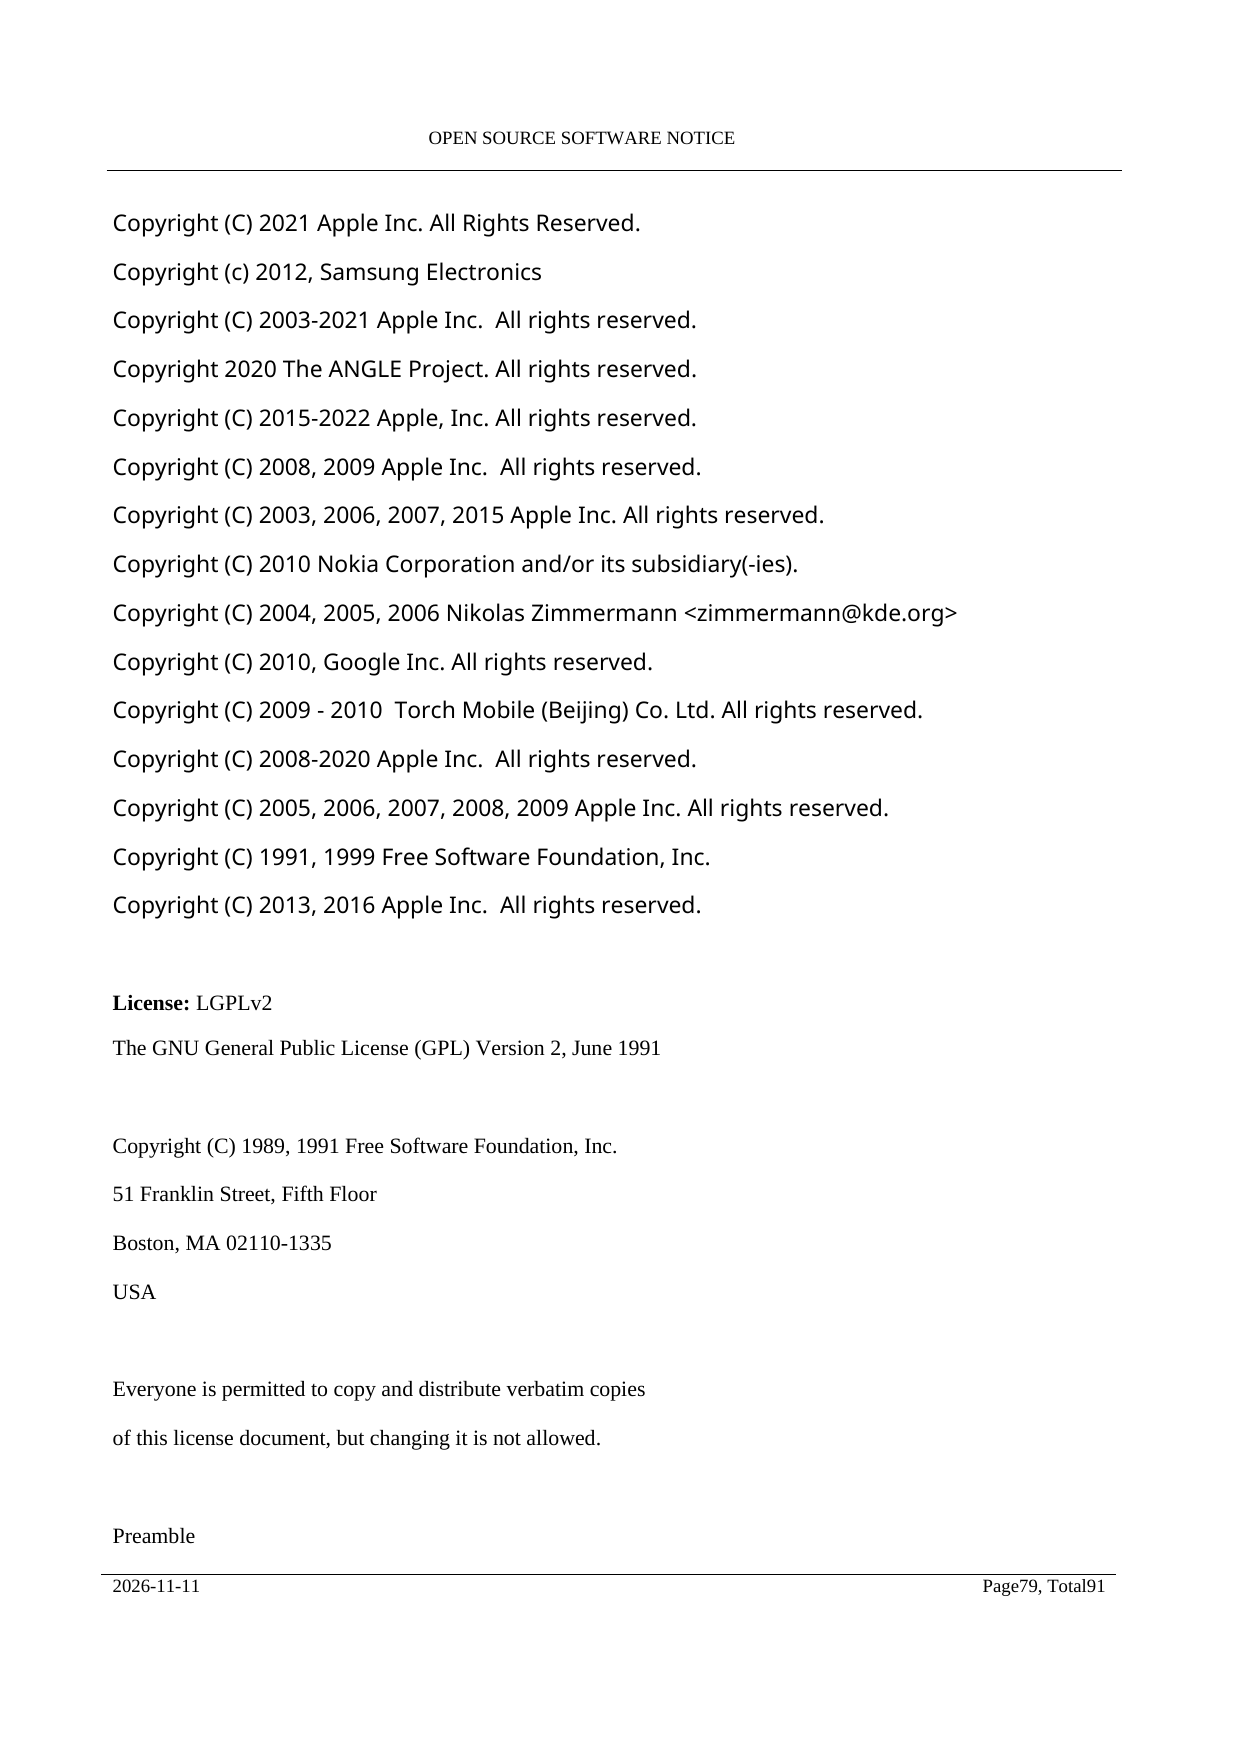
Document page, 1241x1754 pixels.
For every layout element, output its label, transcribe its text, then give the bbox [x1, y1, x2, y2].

text License: LGPLv2 [112, 986, 1128, 1019]
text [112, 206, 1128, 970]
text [112, 1031, 1128, 1551]
